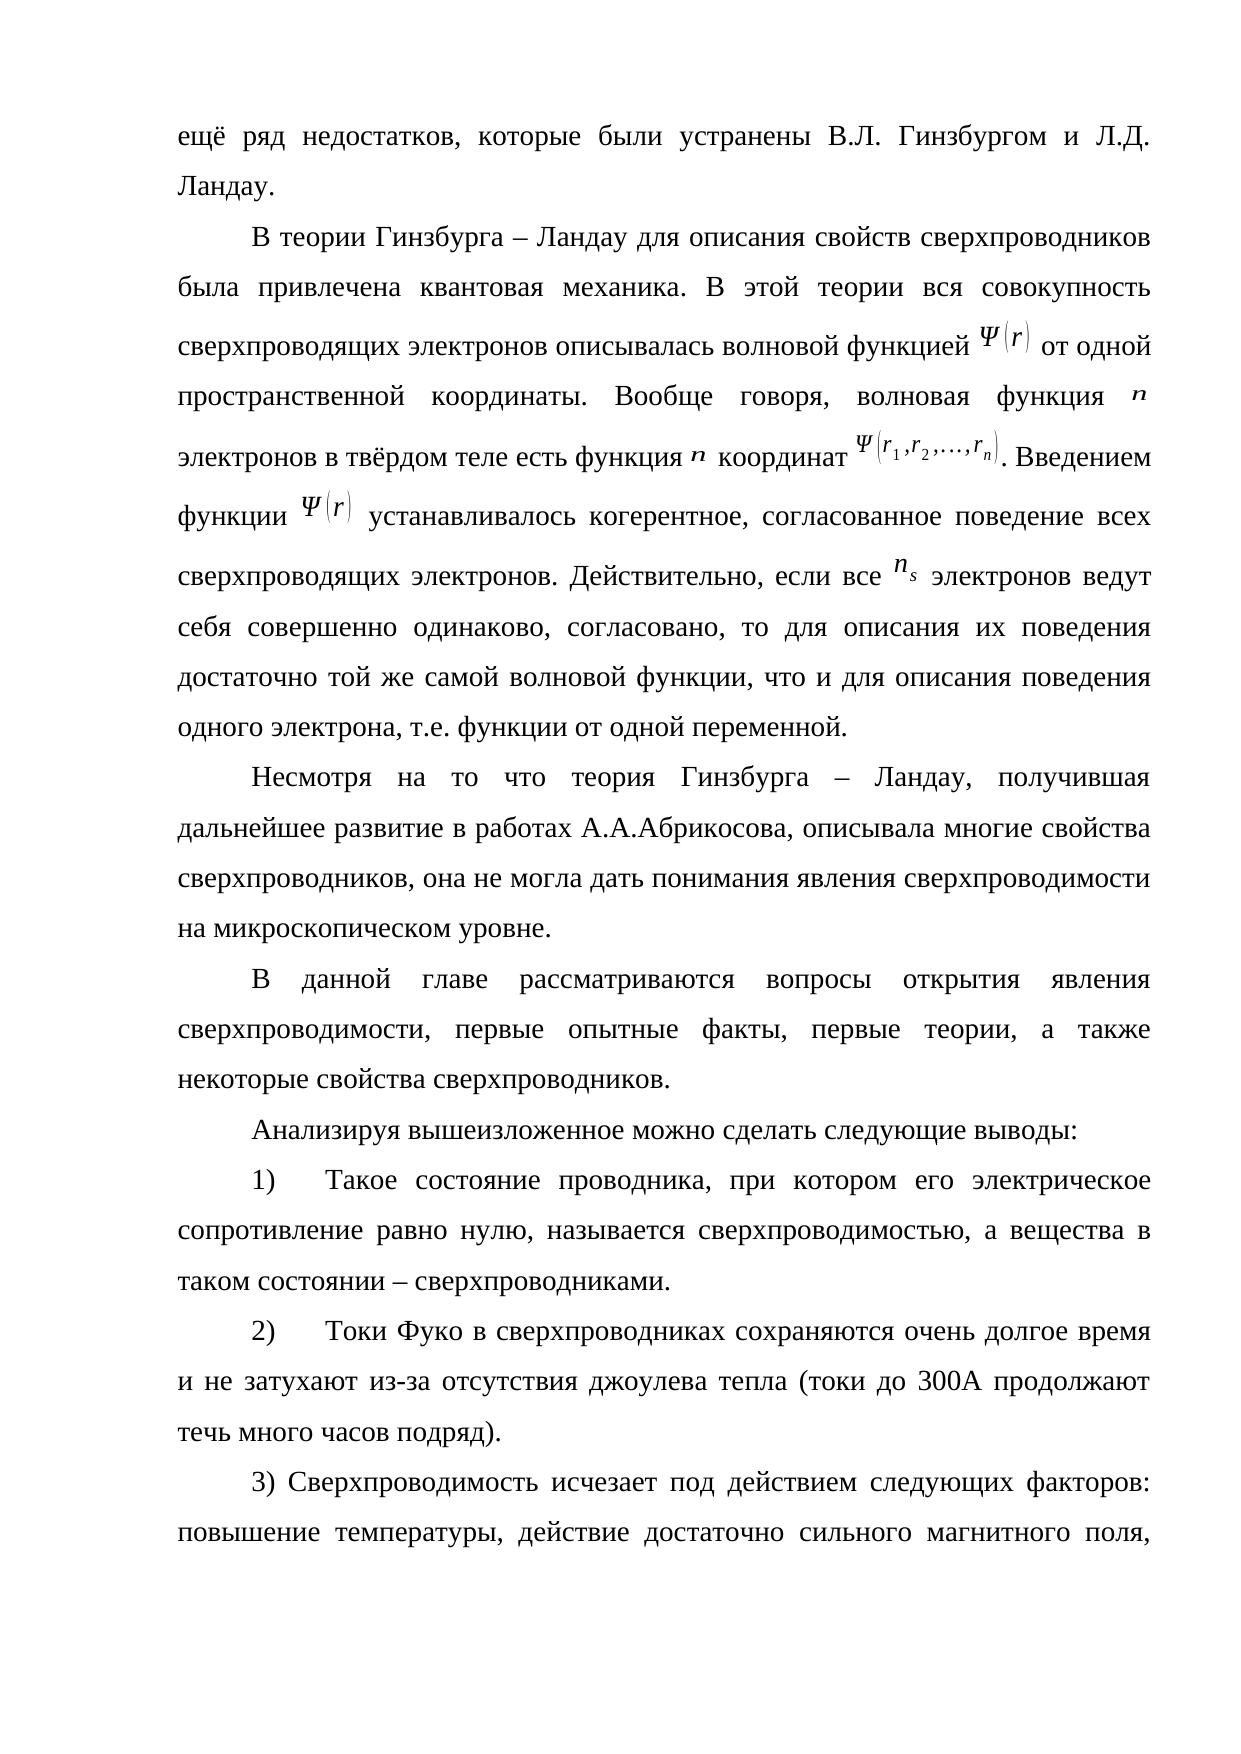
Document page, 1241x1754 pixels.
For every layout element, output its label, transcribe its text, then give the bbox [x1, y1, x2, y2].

list Такое состояние проводника, при котором его электрическое сопротивление равно нулю, называется сверхпроводимостью, а вещества в таком состоянии – сверхпроводниками. [177, 1162, 1152, 1296]
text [177, 1464, 1152, 1548]
list Токи Фуко в сверхпроводниках сохраняются очень долгое время и не затухают из-за отсутствия джоулева тепла (токи до 300А продолжают течь много часов подряд). [177, 1313, 1152, 1447]
text В данной главе рассматриваются вопросы открытия явления сверхпроводимости, первые опытные факты, первые теории, а также некоторые свойства сверхпроводников. [177, 961, 1152, 1095]
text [177, 118, 1152, 202]
text В теории Гинзбурга – Ландау для описания свойств сверхпроводников была привлечена квантовая механика. В этой теории вся совокупность сверхпроводящих электронов описывалась волновой функцией от одной пространственной координаты. Вообще говоря, волновая функция электронов в твёрдом теле есть функция координат . Введением функции устанавливалось когерентное, согласованное поведение всех сверхпроводящих электронов. Действительно, если все электронов ведут себя совершенно одинаково, согласовано, то для описания их поведения достаточно той же самой волновой функции, что и для описания поведения одного электрона, т.е. функции от одной переменной. [177, 219, 1152, 743]
text Анализируя вышеизложенное можно сделать следующие выводы: [177, 1112, 1152, 1145]
text Несмотря на то что теория Гинзбурга – Ландау, получившая дальнейшее развитие в работах А.А.Абрикосова, описывала многие свойства сверхпроводников, она не могла дать понимания явления сверхпроводимости на микроскопическом уровне. [177, 759, 1152, 944]
